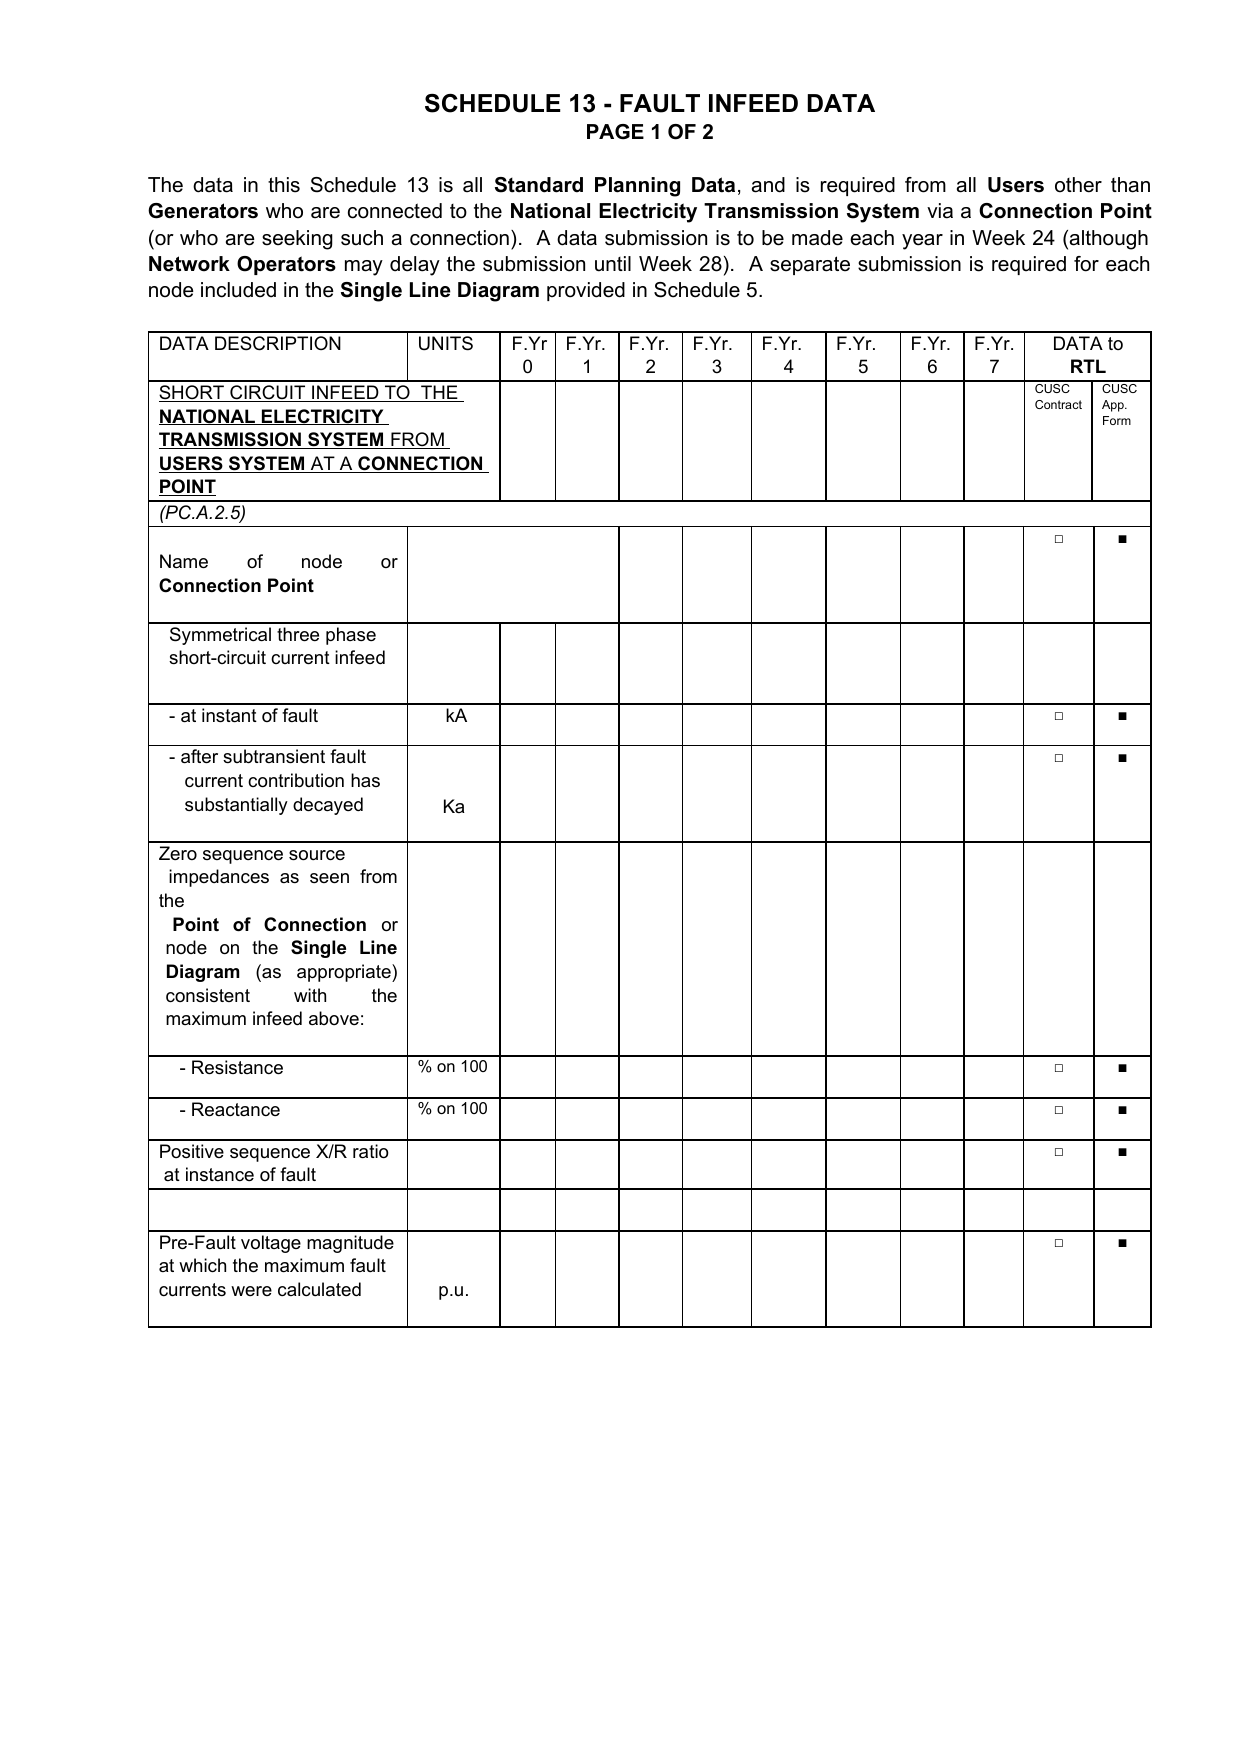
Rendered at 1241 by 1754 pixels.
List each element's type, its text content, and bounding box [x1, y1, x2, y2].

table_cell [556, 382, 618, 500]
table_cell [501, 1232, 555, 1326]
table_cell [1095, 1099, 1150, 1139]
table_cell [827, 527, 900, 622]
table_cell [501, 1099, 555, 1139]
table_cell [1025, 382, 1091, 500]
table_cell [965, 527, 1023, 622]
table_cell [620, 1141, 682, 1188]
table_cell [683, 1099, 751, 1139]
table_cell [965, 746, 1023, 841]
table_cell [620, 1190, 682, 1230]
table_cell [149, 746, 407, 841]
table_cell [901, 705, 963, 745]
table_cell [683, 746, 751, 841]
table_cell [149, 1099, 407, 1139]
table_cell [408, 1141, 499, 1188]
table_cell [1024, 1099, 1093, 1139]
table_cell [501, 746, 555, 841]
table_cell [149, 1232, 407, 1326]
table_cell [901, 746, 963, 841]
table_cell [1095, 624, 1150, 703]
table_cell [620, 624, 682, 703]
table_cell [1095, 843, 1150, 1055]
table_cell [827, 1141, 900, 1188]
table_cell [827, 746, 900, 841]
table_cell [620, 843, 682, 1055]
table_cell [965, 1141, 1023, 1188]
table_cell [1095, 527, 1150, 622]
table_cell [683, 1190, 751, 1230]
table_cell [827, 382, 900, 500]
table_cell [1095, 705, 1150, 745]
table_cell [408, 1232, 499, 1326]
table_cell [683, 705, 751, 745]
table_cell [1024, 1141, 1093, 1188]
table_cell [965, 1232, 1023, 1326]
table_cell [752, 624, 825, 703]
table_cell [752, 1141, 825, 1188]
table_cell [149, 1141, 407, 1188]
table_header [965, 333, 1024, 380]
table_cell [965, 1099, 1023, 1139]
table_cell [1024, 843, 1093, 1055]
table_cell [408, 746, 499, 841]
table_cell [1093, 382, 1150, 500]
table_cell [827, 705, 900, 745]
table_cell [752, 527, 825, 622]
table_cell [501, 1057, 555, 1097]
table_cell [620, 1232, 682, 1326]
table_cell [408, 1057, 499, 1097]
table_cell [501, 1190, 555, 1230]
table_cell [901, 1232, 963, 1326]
text SCHEDULE 13 - FAULT INFEED DATA [148, 89, 1152, 117]
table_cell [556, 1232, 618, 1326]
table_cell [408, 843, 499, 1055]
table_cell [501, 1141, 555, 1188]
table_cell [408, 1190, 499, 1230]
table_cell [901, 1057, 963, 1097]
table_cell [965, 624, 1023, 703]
text PAGE 1 OF 2 [148, 120, 1152, 144]
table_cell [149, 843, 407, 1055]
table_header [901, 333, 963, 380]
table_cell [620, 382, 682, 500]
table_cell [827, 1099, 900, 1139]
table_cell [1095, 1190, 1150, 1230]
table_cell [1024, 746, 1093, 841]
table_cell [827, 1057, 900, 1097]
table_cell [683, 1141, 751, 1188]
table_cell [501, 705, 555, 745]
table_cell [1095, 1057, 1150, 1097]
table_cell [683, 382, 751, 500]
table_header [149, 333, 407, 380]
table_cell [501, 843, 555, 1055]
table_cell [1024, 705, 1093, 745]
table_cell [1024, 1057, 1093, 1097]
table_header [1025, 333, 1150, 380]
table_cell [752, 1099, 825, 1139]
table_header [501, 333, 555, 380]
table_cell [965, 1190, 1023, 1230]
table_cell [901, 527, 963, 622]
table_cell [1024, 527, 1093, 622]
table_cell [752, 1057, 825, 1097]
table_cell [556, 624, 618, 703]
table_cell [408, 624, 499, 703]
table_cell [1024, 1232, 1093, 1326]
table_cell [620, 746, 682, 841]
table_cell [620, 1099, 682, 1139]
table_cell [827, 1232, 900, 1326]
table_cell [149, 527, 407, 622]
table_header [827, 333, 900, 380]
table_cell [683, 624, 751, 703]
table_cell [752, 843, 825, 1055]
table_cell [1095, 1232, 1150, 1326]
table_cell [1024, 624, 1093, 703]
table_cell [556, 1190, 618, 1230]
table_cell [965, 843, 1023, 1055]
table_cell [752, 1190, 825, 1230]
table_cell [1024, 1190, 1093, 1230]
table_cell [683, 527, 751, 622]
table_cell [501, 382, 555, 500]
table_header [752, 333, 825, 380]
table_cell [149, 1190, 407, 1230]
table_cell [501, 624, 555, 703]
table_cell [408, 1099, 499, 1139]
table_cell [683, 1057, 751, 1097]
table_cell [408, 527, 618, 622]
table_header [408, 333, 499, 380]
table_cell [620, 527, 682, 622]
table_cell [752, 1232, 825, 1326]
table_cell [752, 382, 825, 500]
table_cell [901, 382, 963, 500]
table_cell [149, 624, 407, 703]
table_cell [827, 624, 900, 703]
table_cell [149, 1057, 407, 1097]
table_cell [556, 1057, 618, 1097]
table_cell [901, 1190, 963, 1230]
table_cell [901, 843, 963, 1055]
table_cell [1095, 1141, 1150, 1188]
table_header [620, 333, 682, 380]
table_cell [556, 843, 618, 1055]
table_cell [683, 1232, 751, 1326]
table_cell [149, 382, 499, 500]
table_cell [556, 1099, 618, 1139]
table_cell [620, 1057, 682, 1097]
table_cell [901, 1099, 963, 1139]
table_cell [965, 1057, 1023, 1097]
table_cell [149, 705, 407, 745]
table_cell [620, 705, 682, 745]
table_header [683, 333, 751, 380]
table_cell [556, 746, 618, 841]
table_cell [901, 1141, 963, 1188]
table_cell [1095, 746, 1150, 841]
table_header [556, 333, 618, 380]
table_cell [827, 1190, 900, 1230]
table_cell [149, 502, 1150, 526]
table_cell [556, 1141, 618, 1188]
text The data in this Schedule 13 is all Standard Planning Data, and is required from all Users other than Generators who are connected to the National Electricity Transmission System via a Connection Point (or who are seeking such a connection). A data submission is to be made each year in Week 24 (although Network Operators may delay the submission until Week 28). A separate submission is required for each node included in the Single Line Diagram provided in Schedule 5. [148, 173, 1152, 302]
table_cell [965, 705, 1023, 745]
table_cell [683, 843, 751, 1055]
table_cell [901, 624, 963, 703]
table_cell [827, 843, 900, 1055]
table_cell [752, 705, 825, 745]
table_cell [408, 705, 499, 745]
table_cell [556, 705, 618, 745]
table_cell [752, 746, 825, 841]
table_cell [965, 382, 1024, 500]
